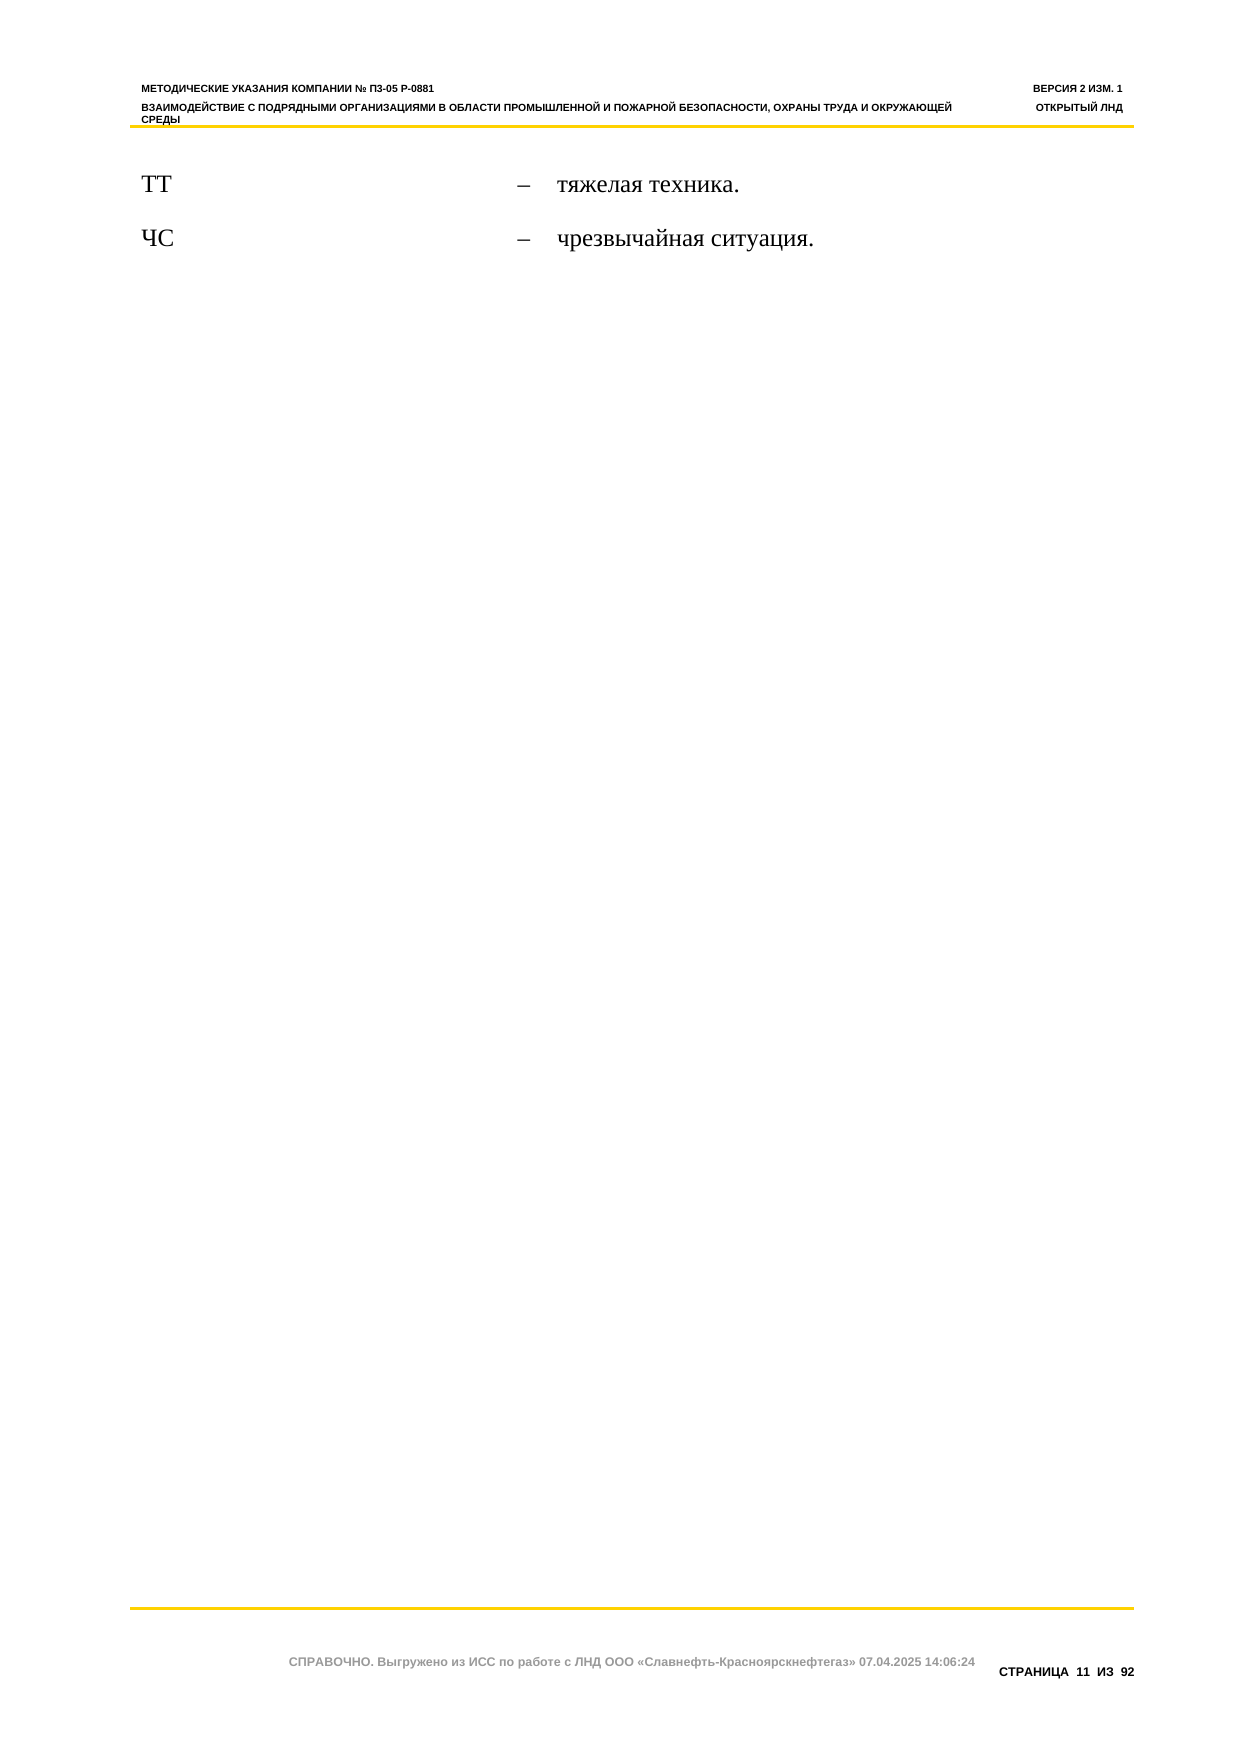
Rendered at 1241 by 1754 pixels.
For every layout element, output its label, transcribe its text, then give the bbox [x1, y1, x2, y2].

table_cell ЧС [130, 211, 502, 264]
table_cell – [502, 211, 546, 264]
table_cell чрезвычайная ситуация. [546, 211, 1134, 264]
table_cell тяжелая техника. [546, 157, 1134, 211]
table_cell – [502, 157, 546, 211]
table_cell тт [130, 157, 502, 211]
